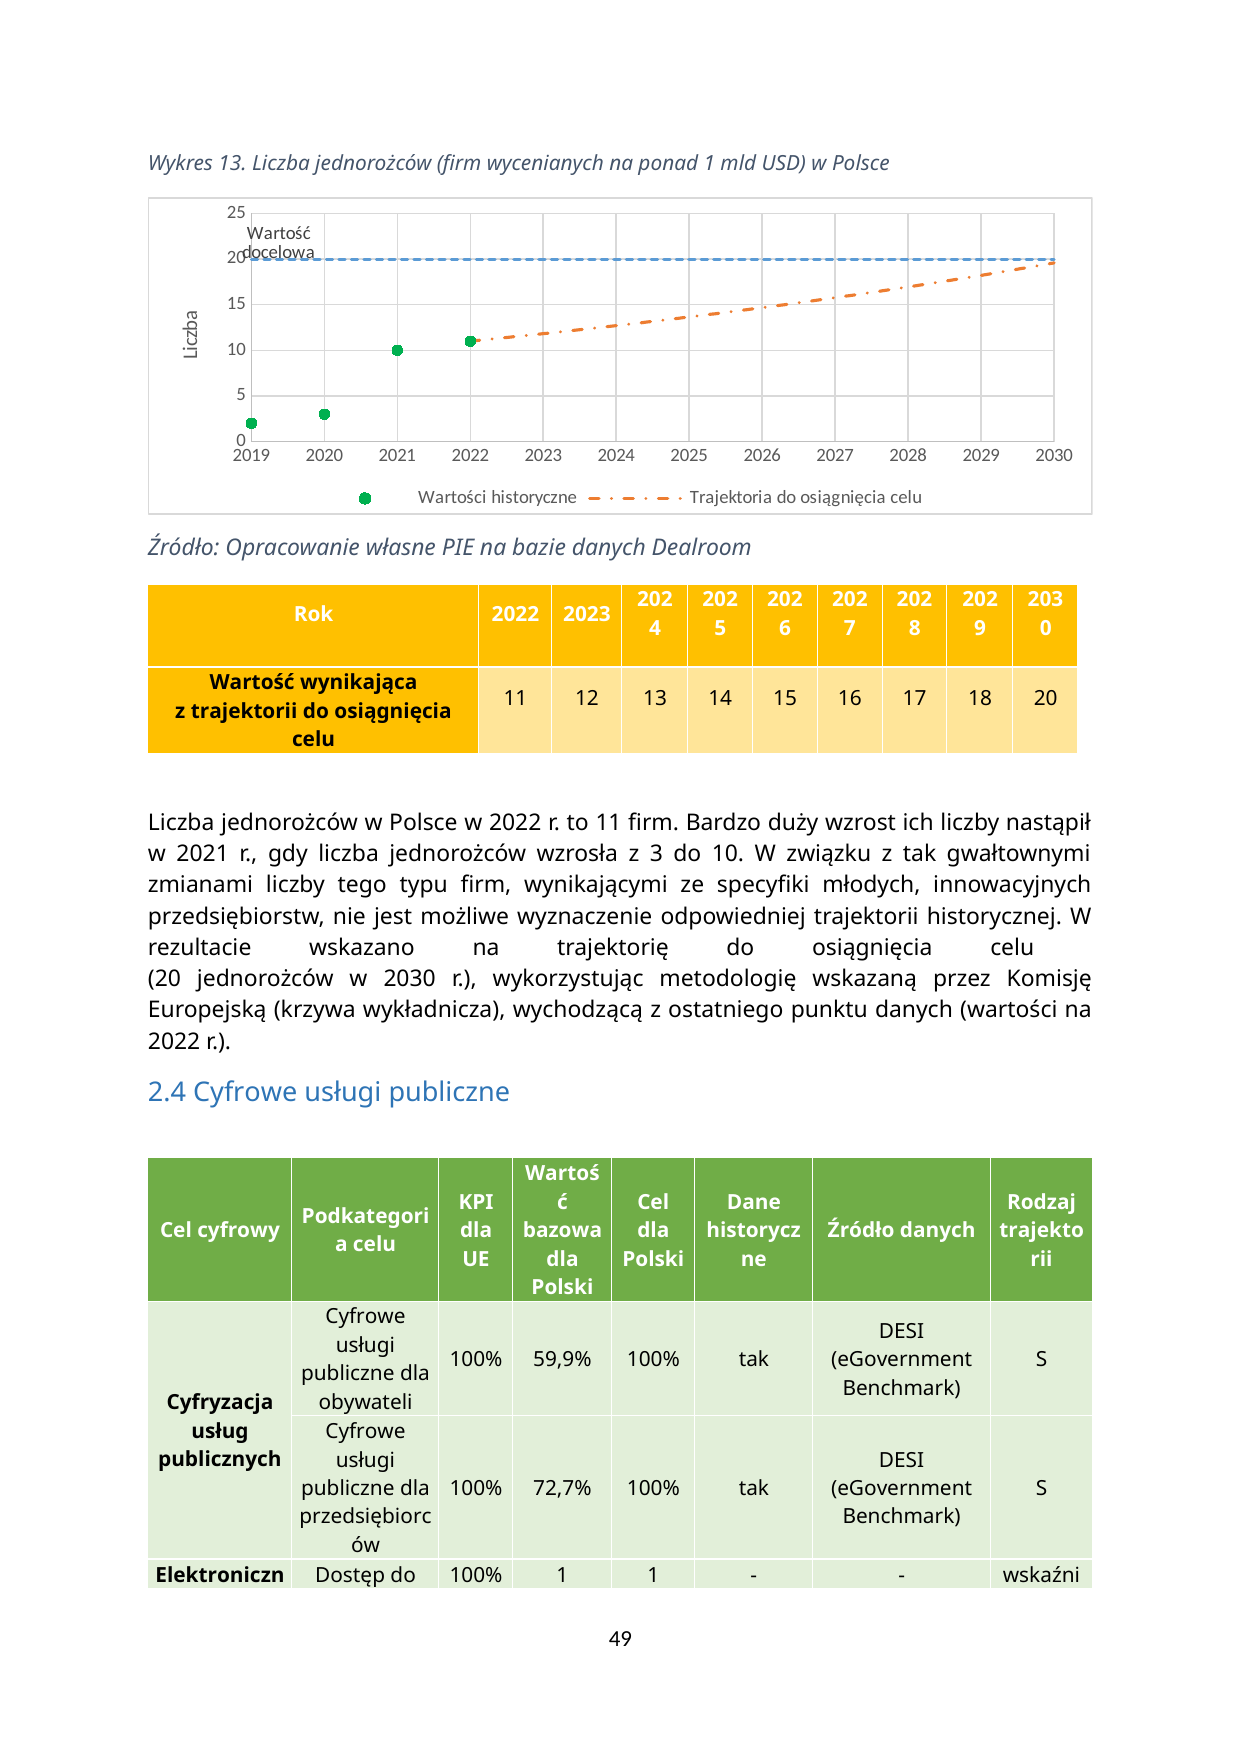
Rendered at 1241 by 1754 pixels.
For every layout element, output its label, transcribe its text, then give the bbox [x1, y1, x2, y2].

text Wykres 13. Liczba jednorożców (firm wycenianych na ponad 1 mld USD) w Polsce [148, 148, 1092, 176]
table_cell - [695, 1560, 812, 1588]
table_header 2028 [883, 585, 946, 666]
table_header 2025 [688, 585, 752, 666]
table_cell 100% [612, 1302, 694, 1415]
table_header KPI dla UE [439, 1158, 512, 1301]
table_cell 16 [818, 668, 882, 753]
table_header Rodzaj trajektorii [991, 1158, 1092, 1301]
table_cell 59,9% [513, 1302, 611, 1415]
table_header Rok [148, 585, 478, 666]
table_header Podkategoria celu [292, 1158, 438, 1301]
table_cell Cyfrowe usługi publiczne dla obywateli [292, 1302, 438, 1415]
table_cell 72,7% [513, 1416, 611, 1558]
table_cell 1 [513, 1560, 611, 1588]
text Liczba jednorożców w Polsce w 2022 r. to 11 firm. Bardzo duży wzrost ich liczby nastąpił w 2021 r., gdy liczba jednorożców wzrosła z 3 do 10. W związku z tak gwałtownymi zmianami liczby tego typu firm, wynikającymi ze specyfiki młodych, innowacyjnych przedsiębiorstw, nie jest możliwe wyznaczenie odpowiedniej trajektorii historycznej. W rezultacie wskazano na trajektorię do osiągnięcia celu (20 jednorożców w 2030 r.), wykorzystując metodologię wskazaną przez Komisję Europejską (krzywa wykładnicza), wychodzącą z ostatniego punktu danych (wartości na 2022 r.). [148, 806, 1092, 1056]
table_cell 100% [439, 1560, 512, 1588]
table_cell tak [695, 1416, 812, 1558]
table_cell 12 [552, 668, 621, 753]
table_cell Cyfryzacja usług publicznych [148, 1302, 291, 1558]
table_cell 13 [622, 668, 687, 753]
table_cell wskaźnik 0-1 [991, 1560, 1092, 1588]
table_cell 100% [439, 1416, 512, 1558]
table_header 2024 [622, 585, 687, 666]
table_header 2027 [818, 585, 882, 666]
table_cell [148, 1560, 291, 1588]
table_cell 17 [883, 668, 946, 753]
table_cell DESI (eGovernment Benchmark) [813, 1416, 990, 1558]
table_header 2023 [552, 585, 621, 666]
table_cell DESI (eGovernment Benchmark) [813, 1302, 990, 1415]
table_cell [292, 1560, 438, 1588]
table_cell Wartość wynikająca z trajektorii do osiągnięcia celu [148, 668, 478, 753]
table_header 2029 [947, 585, 1012, 666]
table_cell 15 [753, 668, 817, 753]
table_cell 100% [439, 1302, 512, 1415]
table_cell Cyfrowe usługi publiczne dla przedsiębiorców [292, 1416, 438, 1558]
table_header Wartość bazowa dla Polski [513, 1158, 611, 1301]
table_cell S [991, 1416, 1092, 1558]
table_header Cel dla Polski [612, 1158, 694, 1301]
table_cell 100% [612, 1416, 694, 1558]
table_header Źródło danych [813, 1158, 990, 1301]
table_cell 20 [1013, 668, 1077, 753]
table_cell - [813, 1560, 990, 1588]
table_header 2030 [1013, 585, 1077, 666]
table_cell 14 [688, 668, 752, 753]
table_cell 11 [479, 668, 551, 753]
table_cell 1 [612, 1560, 694, 1588]
table_cell tak [695, 1302, 812, 1415]
table_header Cel cyfrowy [148, 1158, 291, 1301]
table_cell 18 [947, 668, 1012, 753]
text Źródło: Opracowanie własne PIE na bazie danych Dealroom [148, 531, 1092, 563]
table_cell S [991, 1302, 1092, 1415]
subtitle 2.4 Cyfrowe usługi publiczne [148, 1072, 1092, 1109]
table_header Dane historyczne [695, 1158, 812, 1301]
table_header 2022 [479, 585, 551, 666]
table_header 2026 [753, 585, 817, 666]
